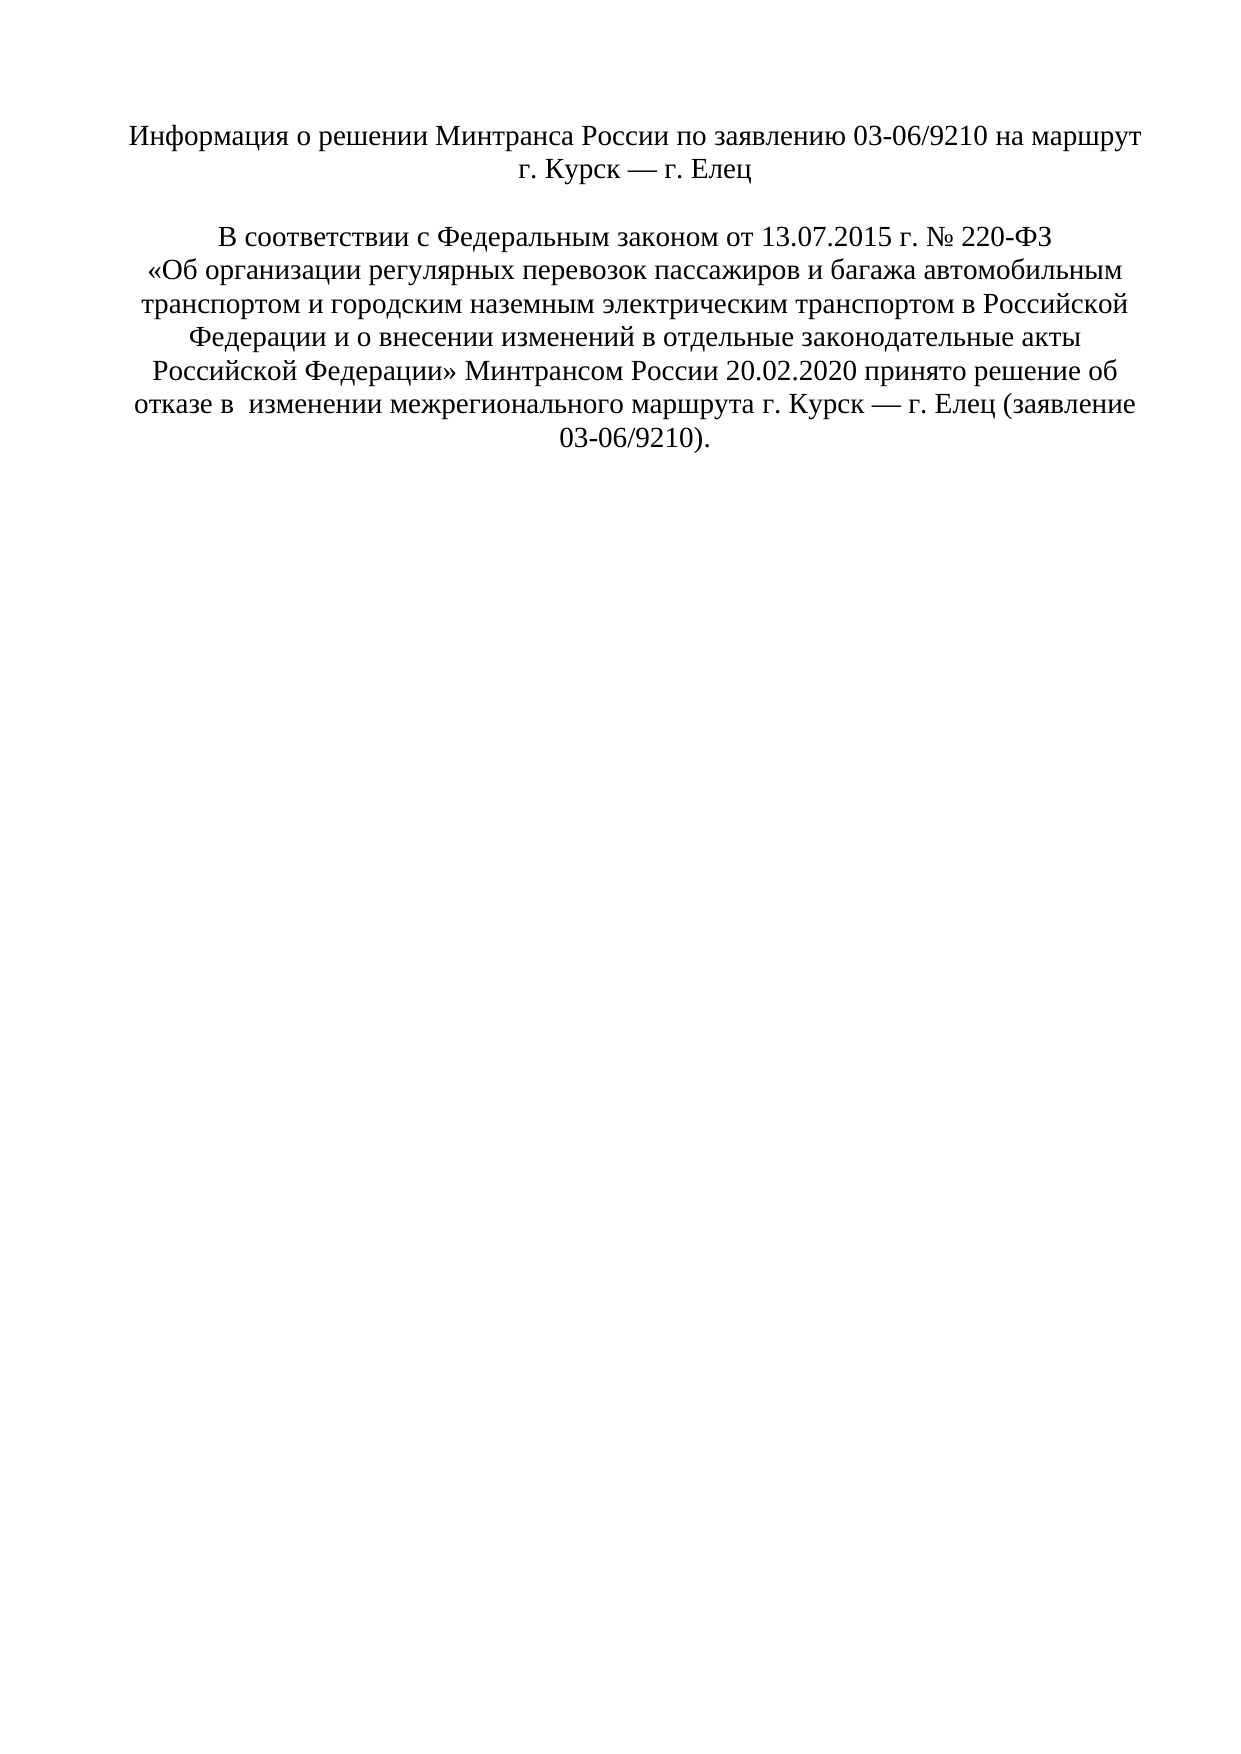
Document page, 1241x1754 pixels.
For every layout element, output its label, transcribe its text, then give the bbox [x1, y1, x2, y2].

text В соответствии с Федеральным законом от 13.07.2015 г. № 220-ФЗ «Об организации регулярных перевозок пассажиров и багажа автомобильным транспортом и городским наземным электрическим транспортом в Российской Федерации и о внесении изменений в отдельные законодательные акты Российской Федерации» Минтрансом России 20.02.2020 принято решение об отказе в изменении межрегионального маршрута г. Курск — г. Елец (заявление 03-06/9210). [118, 219, 1152, 453]
text Информация о решении Минтранса России по заявлению 03-06/9210 на маршрут г. Курск — г. Елец [118, 118, 1152, 185]
